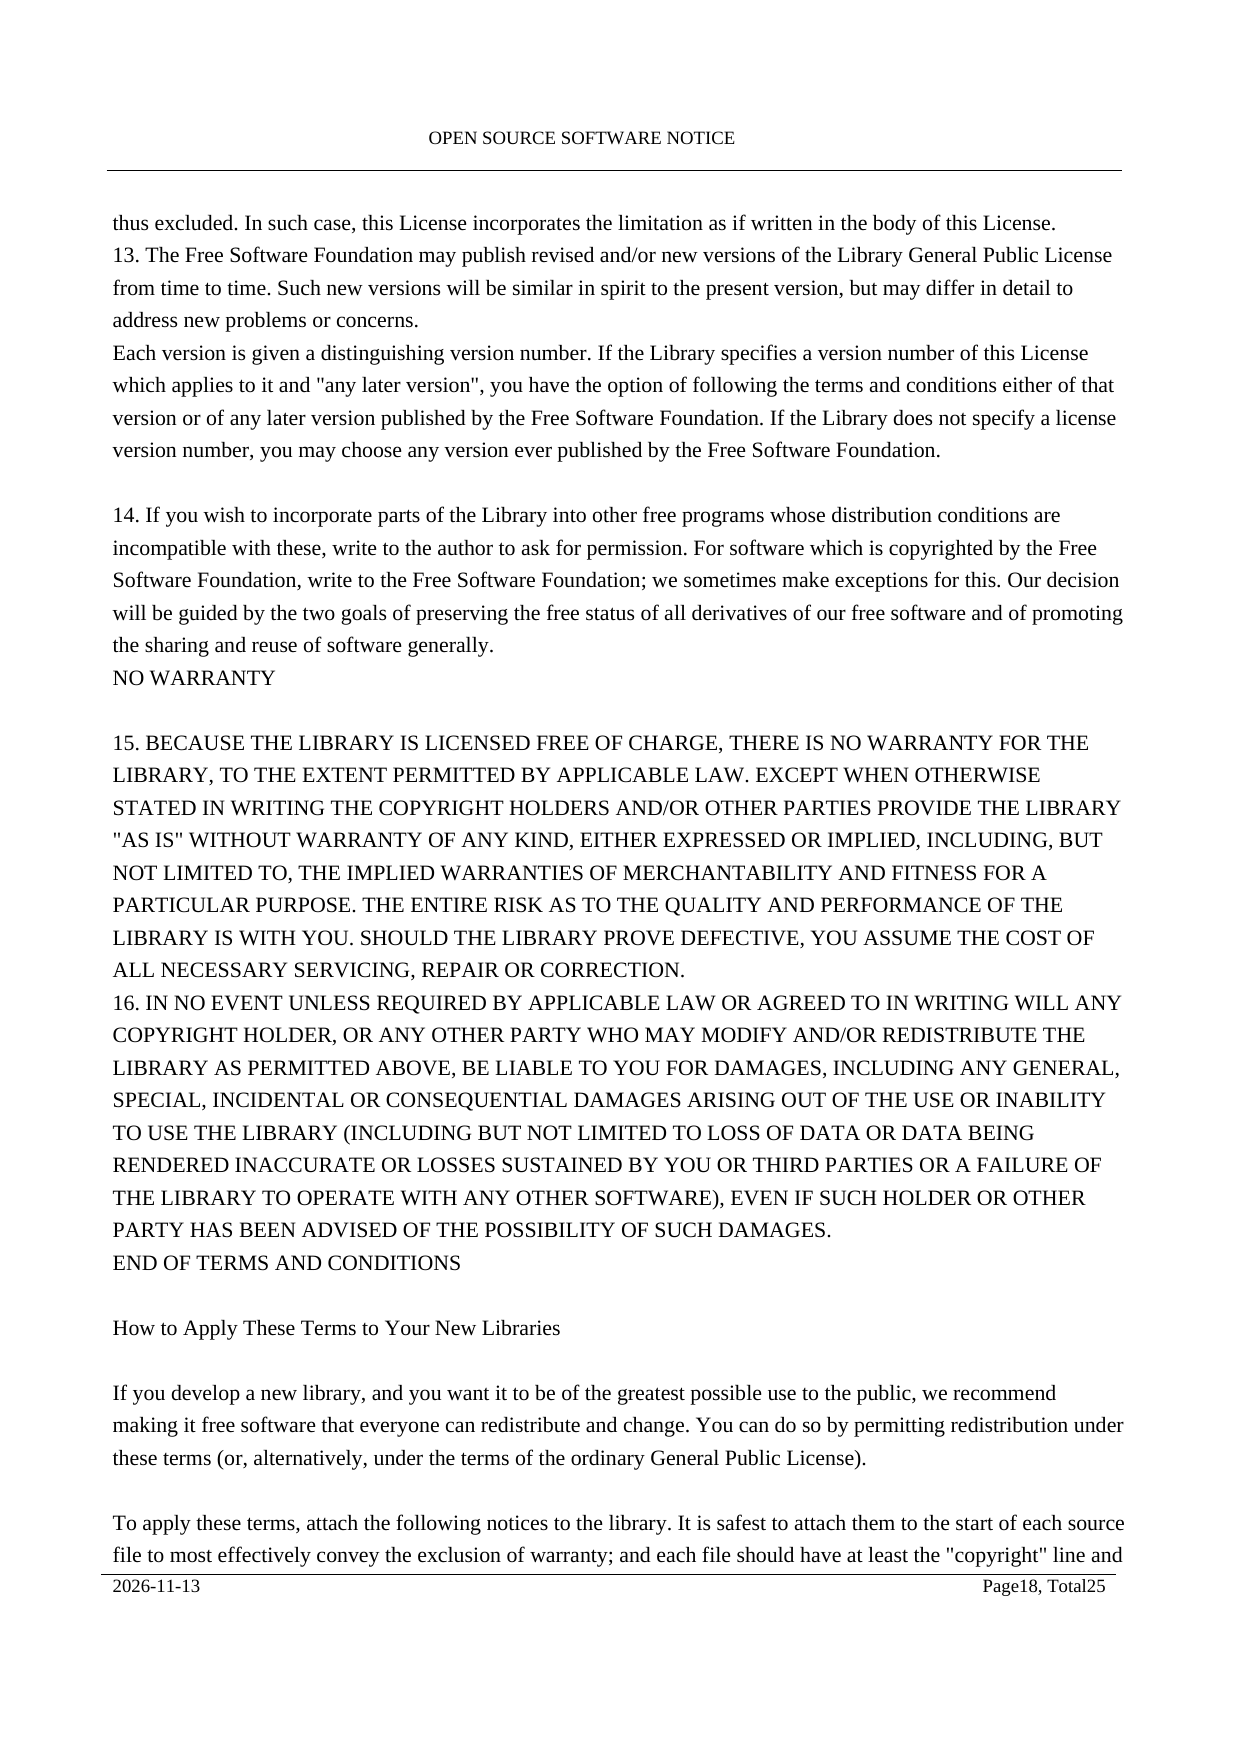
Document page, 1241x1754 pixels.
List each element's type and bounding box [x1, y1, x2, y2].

text [112, 206, 1128, 1571]
